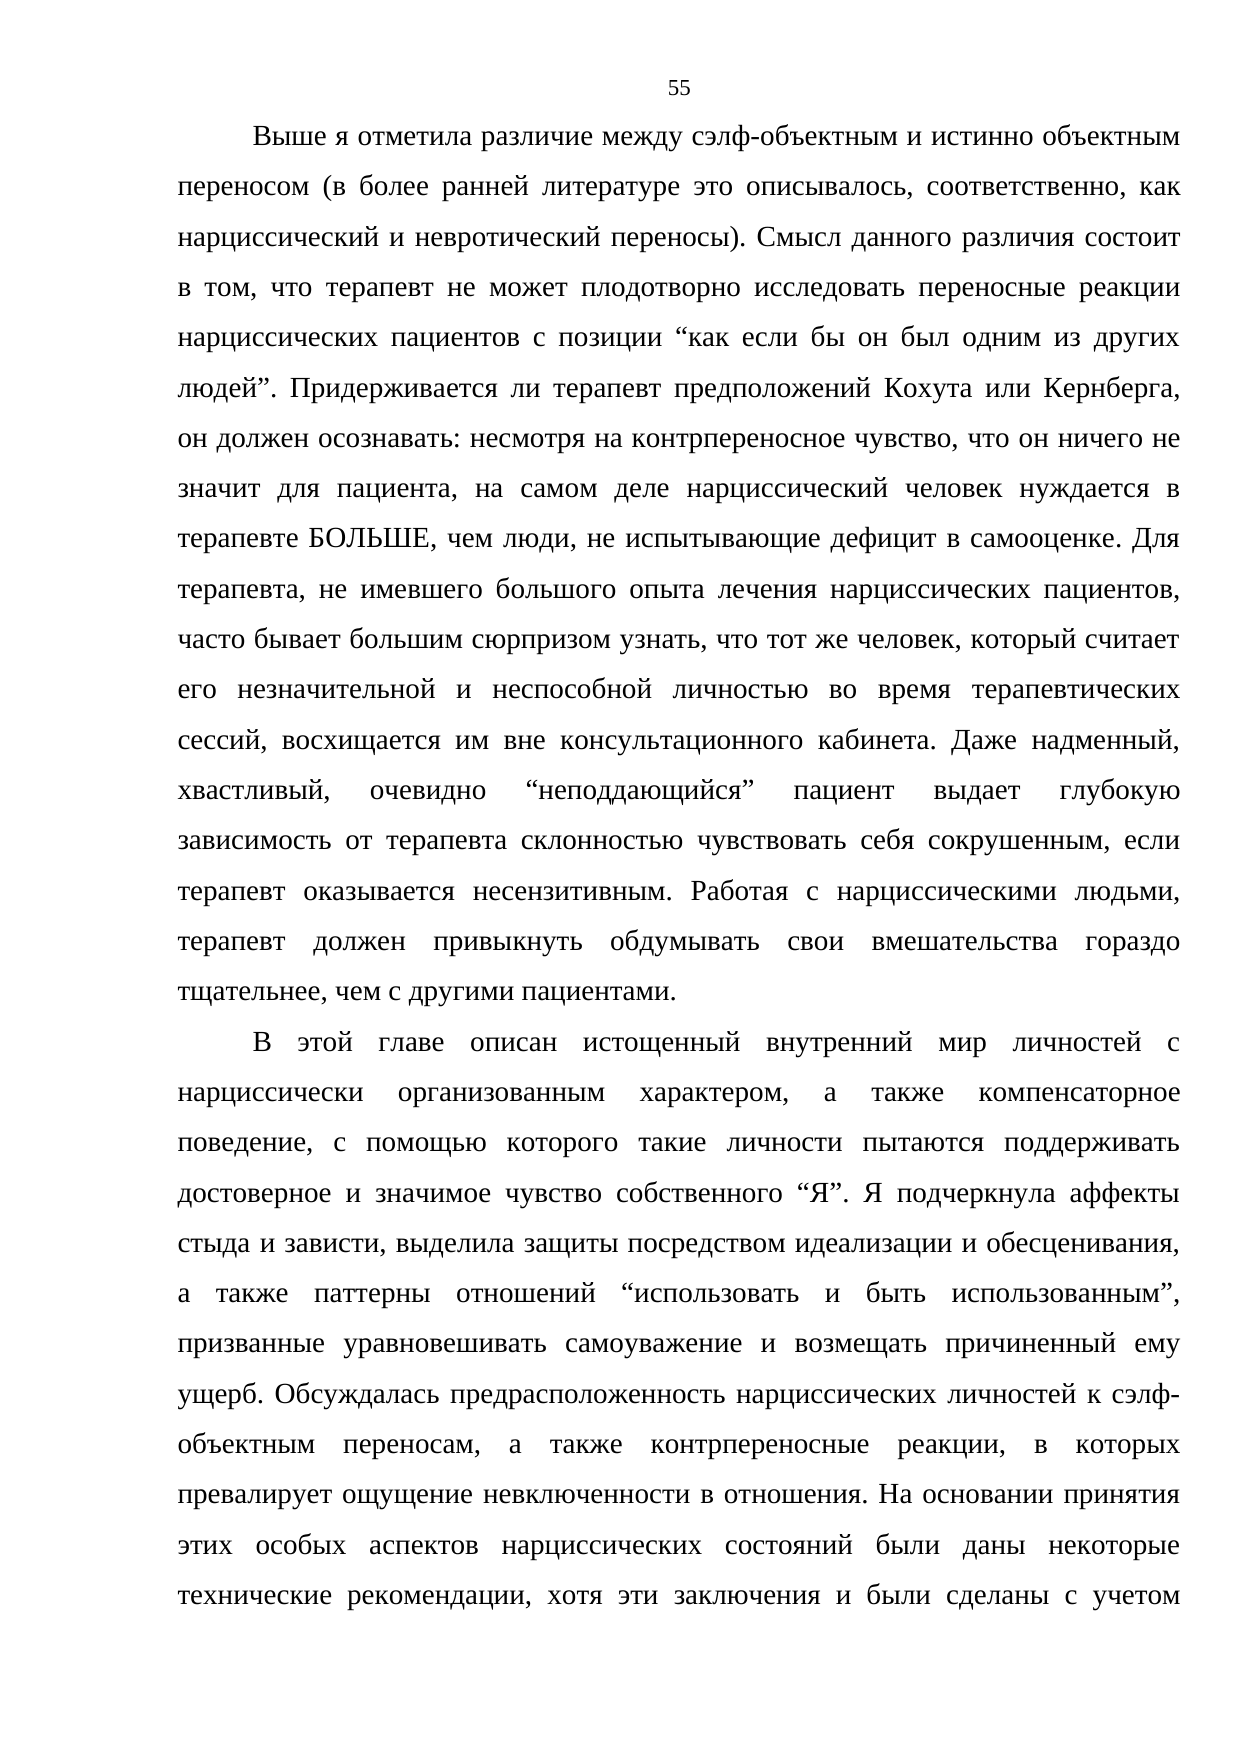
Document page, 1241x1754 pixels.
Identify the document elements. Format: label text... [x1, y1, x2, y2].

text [177, 1024, 1181, 1611]
text Выше я отметила различие между сэлф-объектным и истинно объектным переносом (в более ранней литературе это описывалось, соответственно, как нарциссический и невротический переносы). Смысл данного различия состоит в том, что терапевт не может плодотворно исследовать переносные реакции нарциссических пациентов с позиции “как если бы он был одним из других людей”. Придерживается ли терапевт предположений Кохута или Кернберга, он должен осознавать: несмотря на контрпереносное чувство, что он ничего не значит для пациента, на самом деле нарциссический человек нуждается в терапевте БОЛЬШЕ, чем люди, не испытывающие дефицит в самооценке. Для терапевта, не имевшего большого опыта лечения нарциссических пациентов, часто бывает большим сюрпризом узнать, что тот же человек, который считает его незначительной и неспособной личностью во время терапевтических сессий, восхищается им вне консультационного кабинета. Даже надменный, хвастливый, очевидно “неподдающийся” пациент выдает глубокую зависимость от терапевта склонностью чувствовать себя сокрушенным, если терапевт оказывается несензитивным. Работая с нарциссическими людьми, терапевт должен привыкнуть обдумывать свои вмешательства гораздо тщательнее, чем с другими пациентами. [177, 118, 1181, 1007]
